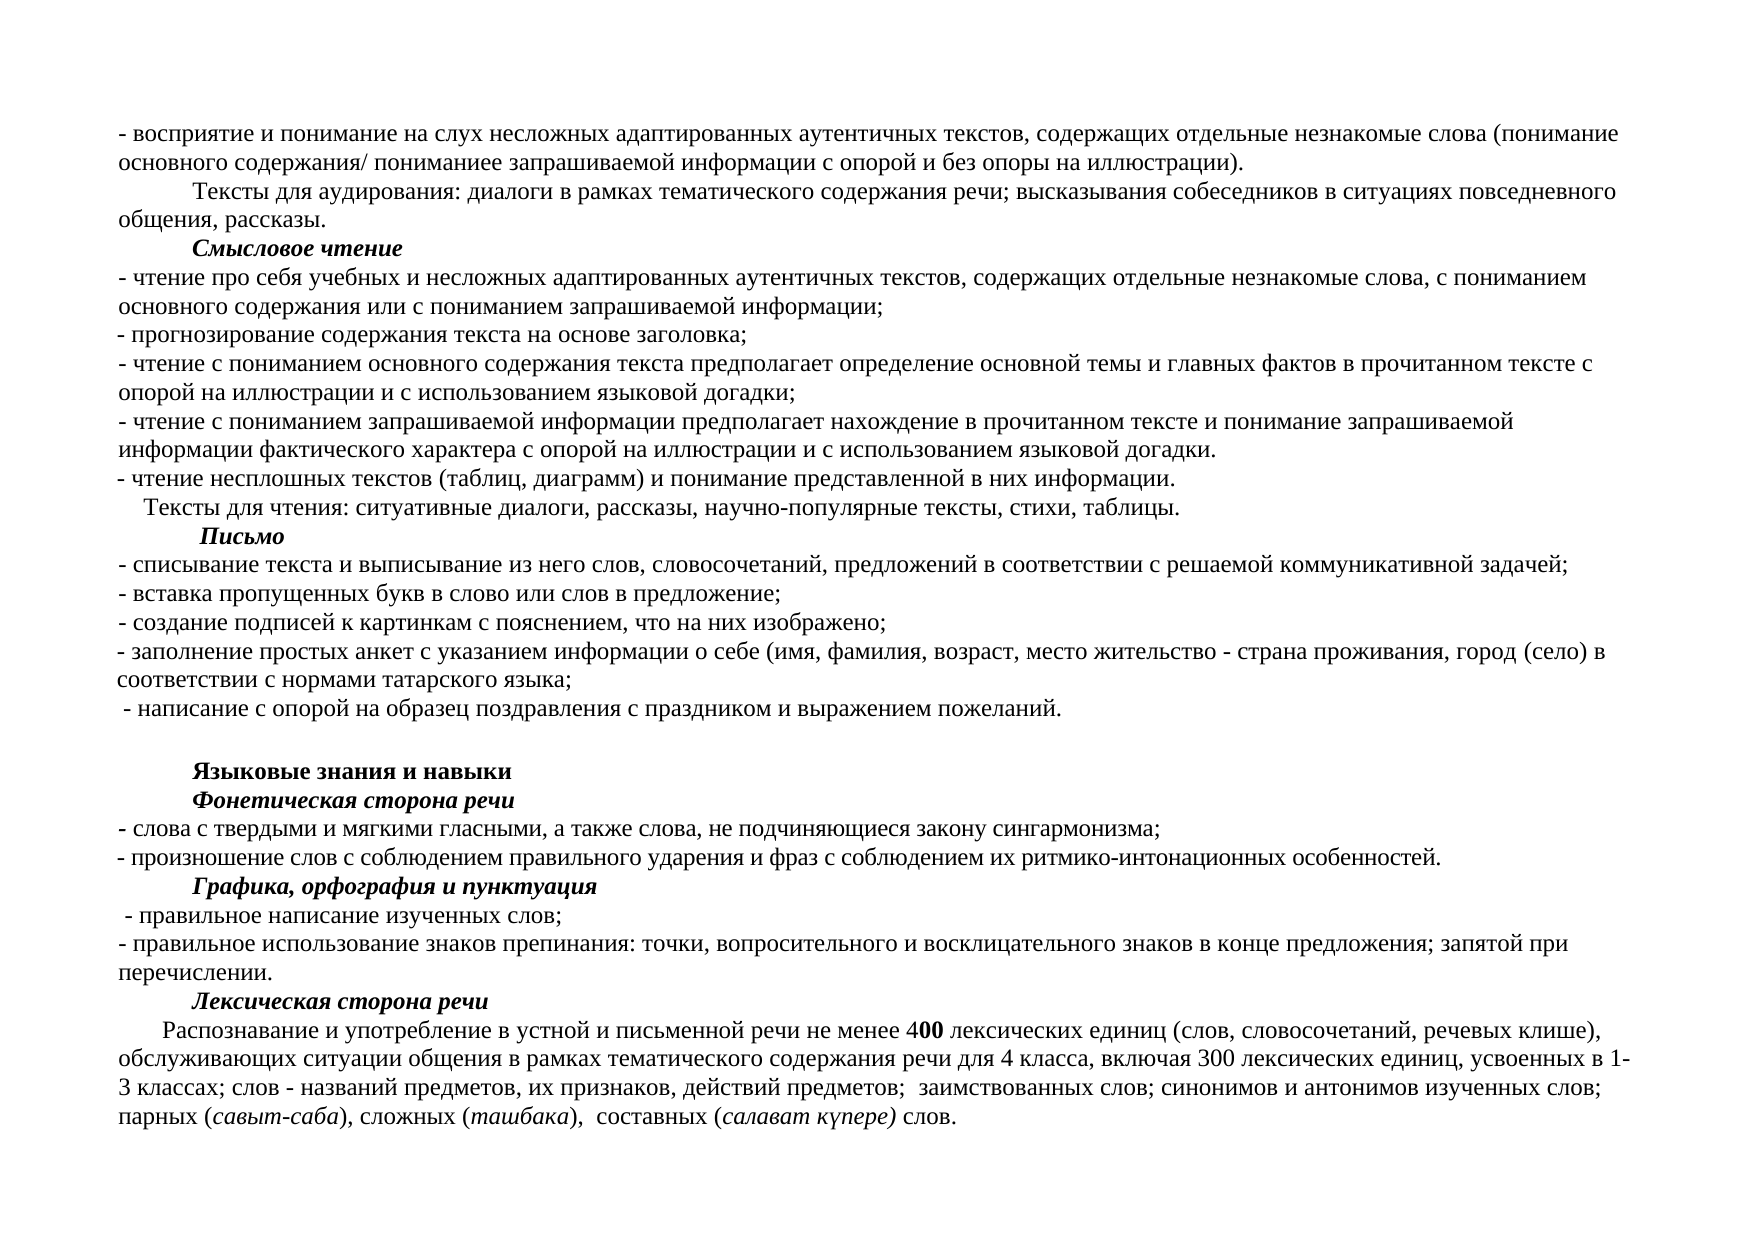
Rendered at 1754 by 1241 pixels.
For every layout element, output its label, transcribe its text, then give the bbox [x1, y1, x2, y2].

text Распознавание и употребление в устной и письменной речи не менее 400 лексических единиц (слов, словосочетаний, речевых клише), обслуживающих ситуации общения в рамках тематического содержания речи для 4 класса, включая 300 лексических единиц, усвоенных в 1-3 классах; слов - названий предметов, их признаков, действий предметов; заимствованных слов; синонимов и антонимов изученных слов; парных (савыт-саба), сложных (ташбака), составных (салават күпере) слов. [118, 1015, 1636, 1130]
text Языковые знания и навыки [118, 756, 1636, 785]
text - восприятие и понимание на слух несложных адаптированных аутентичных текстов, содержащих отдельные незнакомые слова (понимание основного содержания/ пониманиее запрашиваемой информации с опорой и без опоры на иллюстрации). [118, 118, 1636, 176]
text Тексты для аудирования: диалоги в рамках тематического содержания речи; высказывания собеседников в ситуациях повседневного общения, рассказы. [118, 176, 1636, 233]
text - прогнозирование содержания текста на основе заголовка; [117, 319, 1636, 348]
text - написание с опорой на образец поздравления с праздником и выражением пожеланий. [117, 693, 1636, 722]
text Письмо [118, 521, 1636, 549]
text Лексическая сторона речи [118, 986, 1636, 1015]
text - слова с твердыми и мягкими гласными, а также слова, не подчиняющиеся закону сингармонизма; [118, 813, 1636, 842]
text Смысловое чтение [118, 233, 1636, 262]
text - чтение с пониманием запрашиваемой информации предполагает нахождение в прочитанном тексте и понимание запрашиваемой информации фактического характера с опорой на иллюстрации и с использованием языковой догадки. [118, 406, 1636, 463]
text - чтение несплошных текстов (таблиц, диаграмм) и понимание представленной в них информации. [117, 463, 1636, 492]
text Графика, орфография и пунктуация [118, 871, 1636, 900]
text - правильное использование знаков препинания: точки, вопросительного и восклицательного знаков в конце предложения; запятой при перечислении. [118, 928, 1636, 986]
text - создание подписей к картинкам с пояснением, что на них изображено; [118, 607, 1636, 636]
text - вставка пропущенных букв в слово или слов в предложение; [118, 578, 1636, 607]
text - чтение про себя учебных и несложных адаптированных аутентичных текстов, содержащих отдельные незнакомые слова, с пониманием основного содержания или с пониманием запрашиваемой информации; [118, 262, 1636, 319]
text - списывание текста и выписывание из него слов, словосочетаний, предложений в соответствии с решаемой коммуникативной задачей; [118, 549, 1636, 578]
text Фонетическая сторона речи [118, 785, 1636, 813]
text - заполнение простых анкет с указанием информации о себе (имя, фамилия, возраст, место жительство - страна проживания, город (село) в соответствии с нормами татарского языка; [117, 636, 1636, 693]
text - правильное написание изученных слов; [118, 900, 1636, 928]
text - чтение с пониманием основного содержания текста предполагает определение основной темы и главных фактов в прочитанном тексте с опорой на иллюстрации и с использованием языковой догадки; [118, 348, 1636, 406]
text Тексты для чтения: ситуативные диалоги, рассказы, научно-популярные тексты, стихи, таблицы. [118, 492, 1636, 521]
text - произношение слов с соблюдением правильного ударения и фраз с соблюдением их ритмико-интонационных особенностей. [117, 842, 1636, 871]
